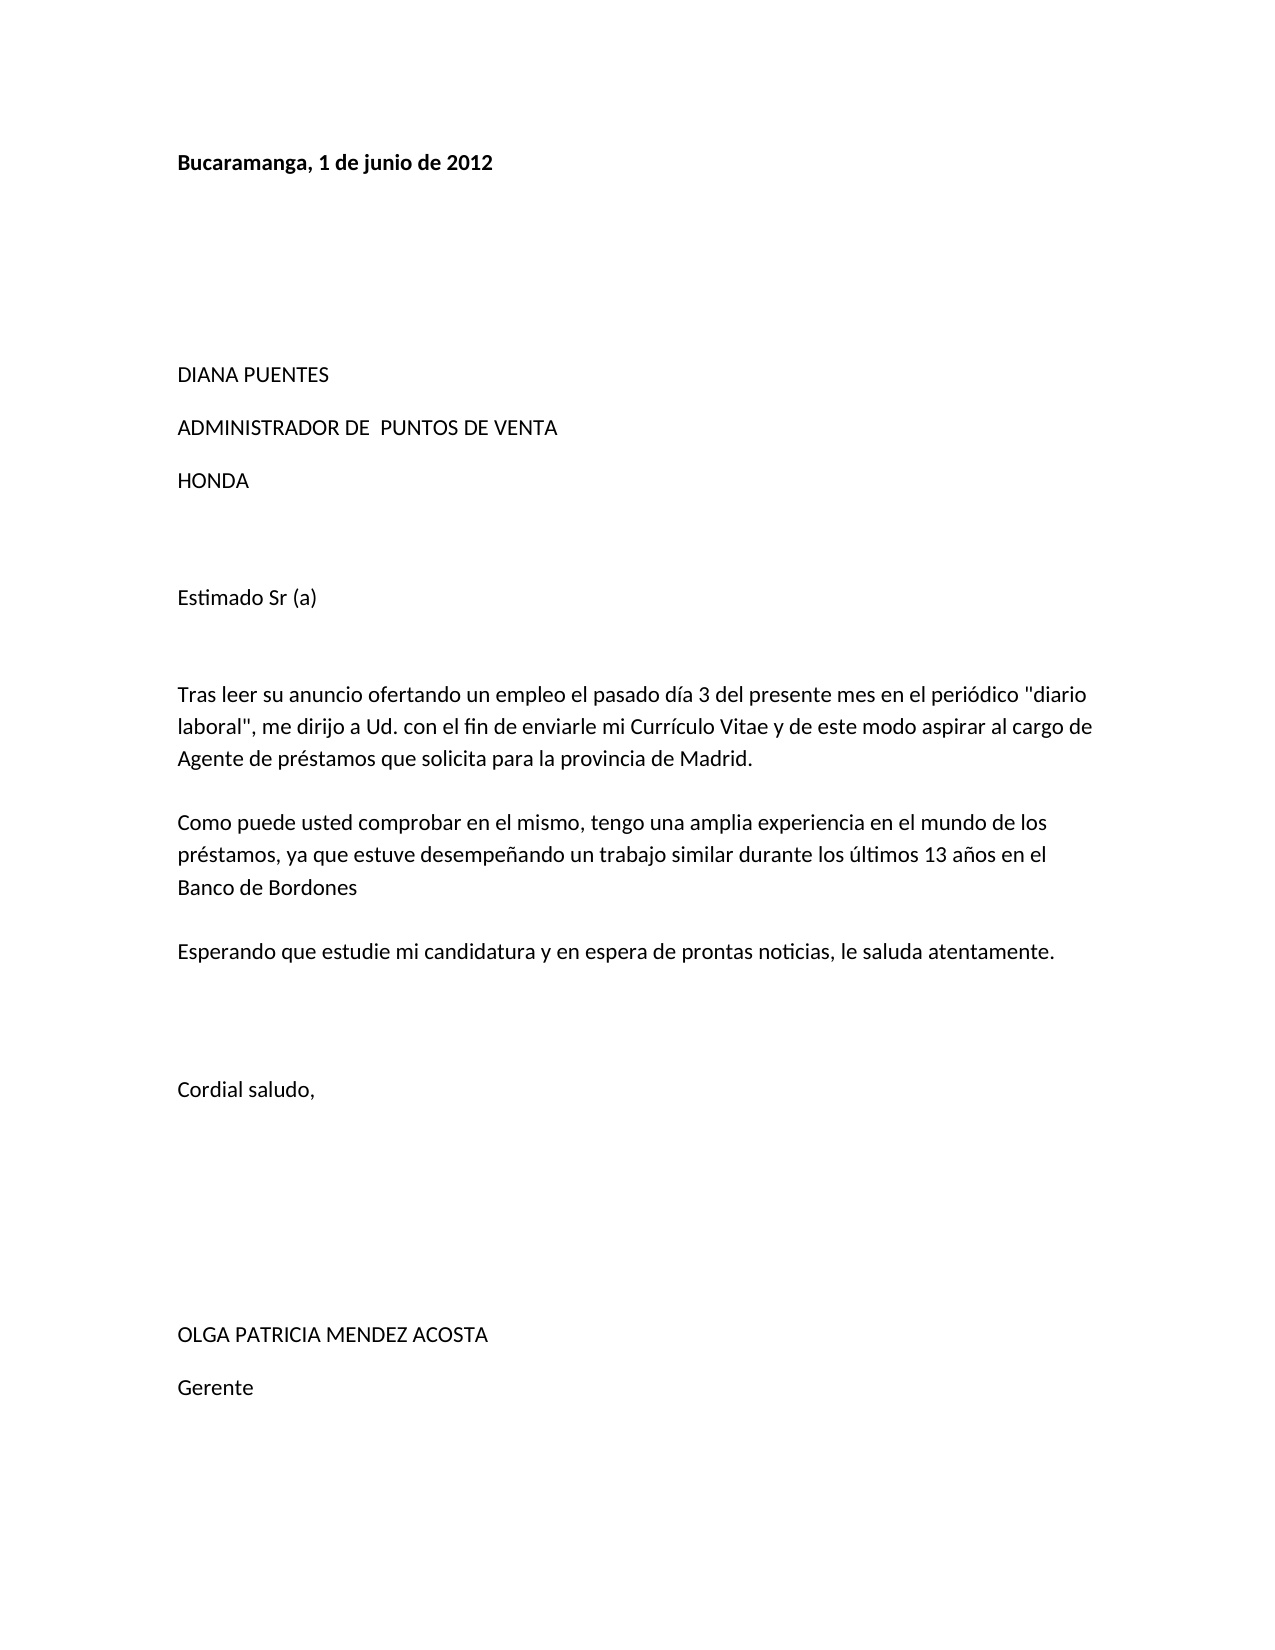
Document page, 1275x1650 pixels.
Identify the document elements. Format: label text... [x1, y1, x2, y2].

text Estimado Sr (a) Tras leer su anuncio ofertando un empleo el pasado día 3 del presente mes en el periódico "diario laboral", me dirijo a Ud. con el fin de enviarle mi Currículo Vitae y de este modo aspirar al cargo de Agente de préstamos que solicita para la provincia de Madrid. Como puede usted comprobar en el mismo, tengo una amplia experiencia en el mundo de los préstamos, ya que estuve desempeñando un trabajo similar durante los últimos 13 años en el Banco de Bordones Esperando que estudie mi candidatura y en espera de prontas noticias, le saluda atentamente. [177, 519, 1098, 997]
text DIANA PUENTES [177, 360, 1098, 388]
text Cordial saludo, [177, 1075, 1098, 1103]
text ADMINISTRADOR DE PUNTOS DE VENTA [177, 413, 1098, 441]
text Bucaramanga, 1 de junio de 2012 [177, 148, 1098, 176]
text Gerente [177, 1373, 1098, 1401]
text OLGA PATRICIA MENDEZ ACOSTA [177, 1287, 1098, 1348]
text HONDA [177, 466, 1098, 494]
